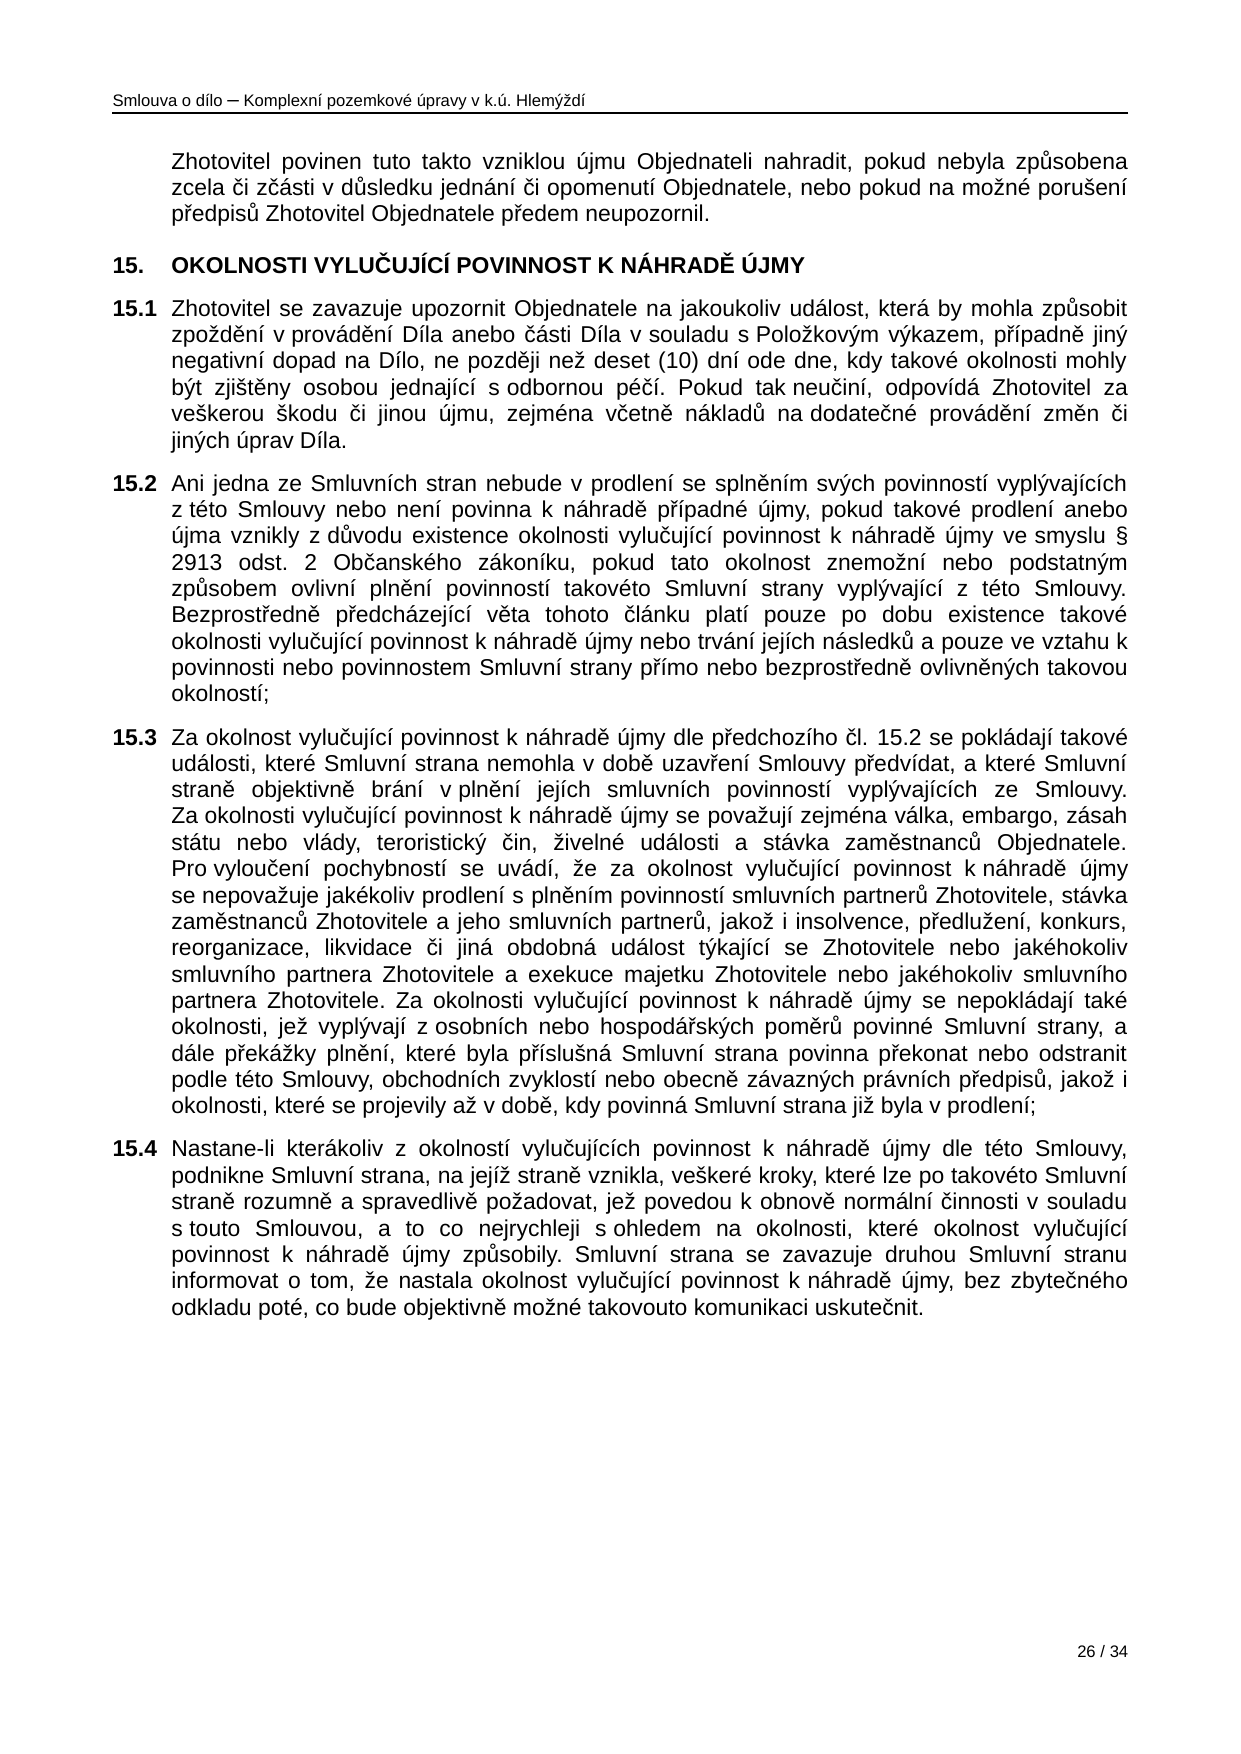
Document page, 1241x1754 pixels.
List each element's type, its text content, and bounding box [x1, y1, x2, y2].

text Ani jedna ze Smluvních stran nebude v prodlení se splněním svých povinností vyplývajících z této Smlouvy nebo není povinna k náhradě případné újmy, pokud takové prodlení anebo újma vznikly z důvodu existence okolnosti vylučující povinnost k náhradě újmy ve smyslu § 2913 odst. 2 Občanského zákoníku, pokud tato okolnost znemožní nebo podstatným způsobem ovlivní plnění povinností takovéto Smluvní strany vyplývající z této Smlouvy. Bezprostředně předcházející věta tohoto článku platí pouze po dobu existence takové okolnosti vylučující povinnost k náhradě újmy nebo trvání jejích následků a pouze ve vztahu k povinnosti nebo povinnostem Smluvní strany přímo nebo bezprostředně ovlivněných takovou okolností; [112, 469, 1128, 707]
text Za okolnost vylučující povinnost k náhradě újmy dle předchozího čl. 15.2 se pokládají takové události, které Smluvní strana nemohla v době uzavření Smlouvy předvídat, a které Smluvní straně objektivně brání v plnění jejích smluvních povinností vyplývajících ze Smlouvy. Za okolnosti vylučující povinnost k náhradě újmy se považují zejména válka, embargo, zásah státu nebo vlády, teroristický čin, živelné události a stávka zaměstnanců Objednatele. Pro vyloučení pochybností se uvádí, že za okolnost vylučující povinnost k náhradě újmy se nepovažuje jakékoliv prodlení s plněním povinností smluvních partnerů Zhotovitele, stávka zaměstnanců Zhotovitele a jeho smluvních partnerů, jakož i insolvence, předlužení, konkurs, reorganizace, likvidace či jiná obdobná událost týkající se Zhotovitele nebo jakéhokoliv smluvního partnera Zhotovitele a exekuce majetku Zhotovitele nebo jakéhokoliv smluvního partnera Zhotovitele. Za okolnosti vylučující povinnost k náhradě újmy se nepokládají také okolnosti, jež vyplývají z osobních nebo hospodářských poměrů povinné Smluvní strany, a dále překážky plnění, které byla příslušná Smluvní strana povinna překonat nebo odstranit podle této Smlouvy, obchodních zvyklostí nebo obecně závazných právních předpisů, jakož i okolnosti, které se projevily až v době, kdy povinná Smluvní strana již byla v prodlení; [112, 723, 1128, 1119]
text Okolnosti vylučující povinnost k náhradě újmy [112, 252, 1128, 278]
text Nastane-li kterákoliv z okolností vylučujících povinnost k náhradě újmy dle této Smlouvy, podnikne Smluvní strana, na jejíž straně vznikla, veškeré kroky, které lze po takovéto Smluvní straně rozumně a spravedlivě požadovat, jež povedou k obnově normální činnosti v souladu s touto Smlouvou, a to co nejrychleji s ohledem na okolnosti, které okolnost vylučující povinnost k náhradě újmy způsobily. Smluvní strana se zavazuje druhou Smluvní stranu informovat o tom, že nastala okolnost vylučující povinnost k náhradě újmy, bez zbytečného odkladu poté, co bude objektivně možné takovouto komunikaci uskutečnit. [112, 1135, 1128, 1320]
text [112, 148, 1128, 227]
text Zhotovitel se zavazuje upozornit Objednatele na jakoukoliv událost, která by mohla způsobit zpoždění v provádění Díla anebo části Díla v souladu s Položkovým výkazem, případně jiný negativní dopad na Dílo, ne později než deset (10) dní ode dne, kdy takové okolnosti mohly být zjištěny osobou jednající s odbornou péčí. Pokud tak neučiní, odpovídá Zhotovitel za veškerou škodu či jinou újmu, zejména včetně nákladů na dodatečné provádění změn či jiných úprav Díla. [112, 295, 1128, 453]
